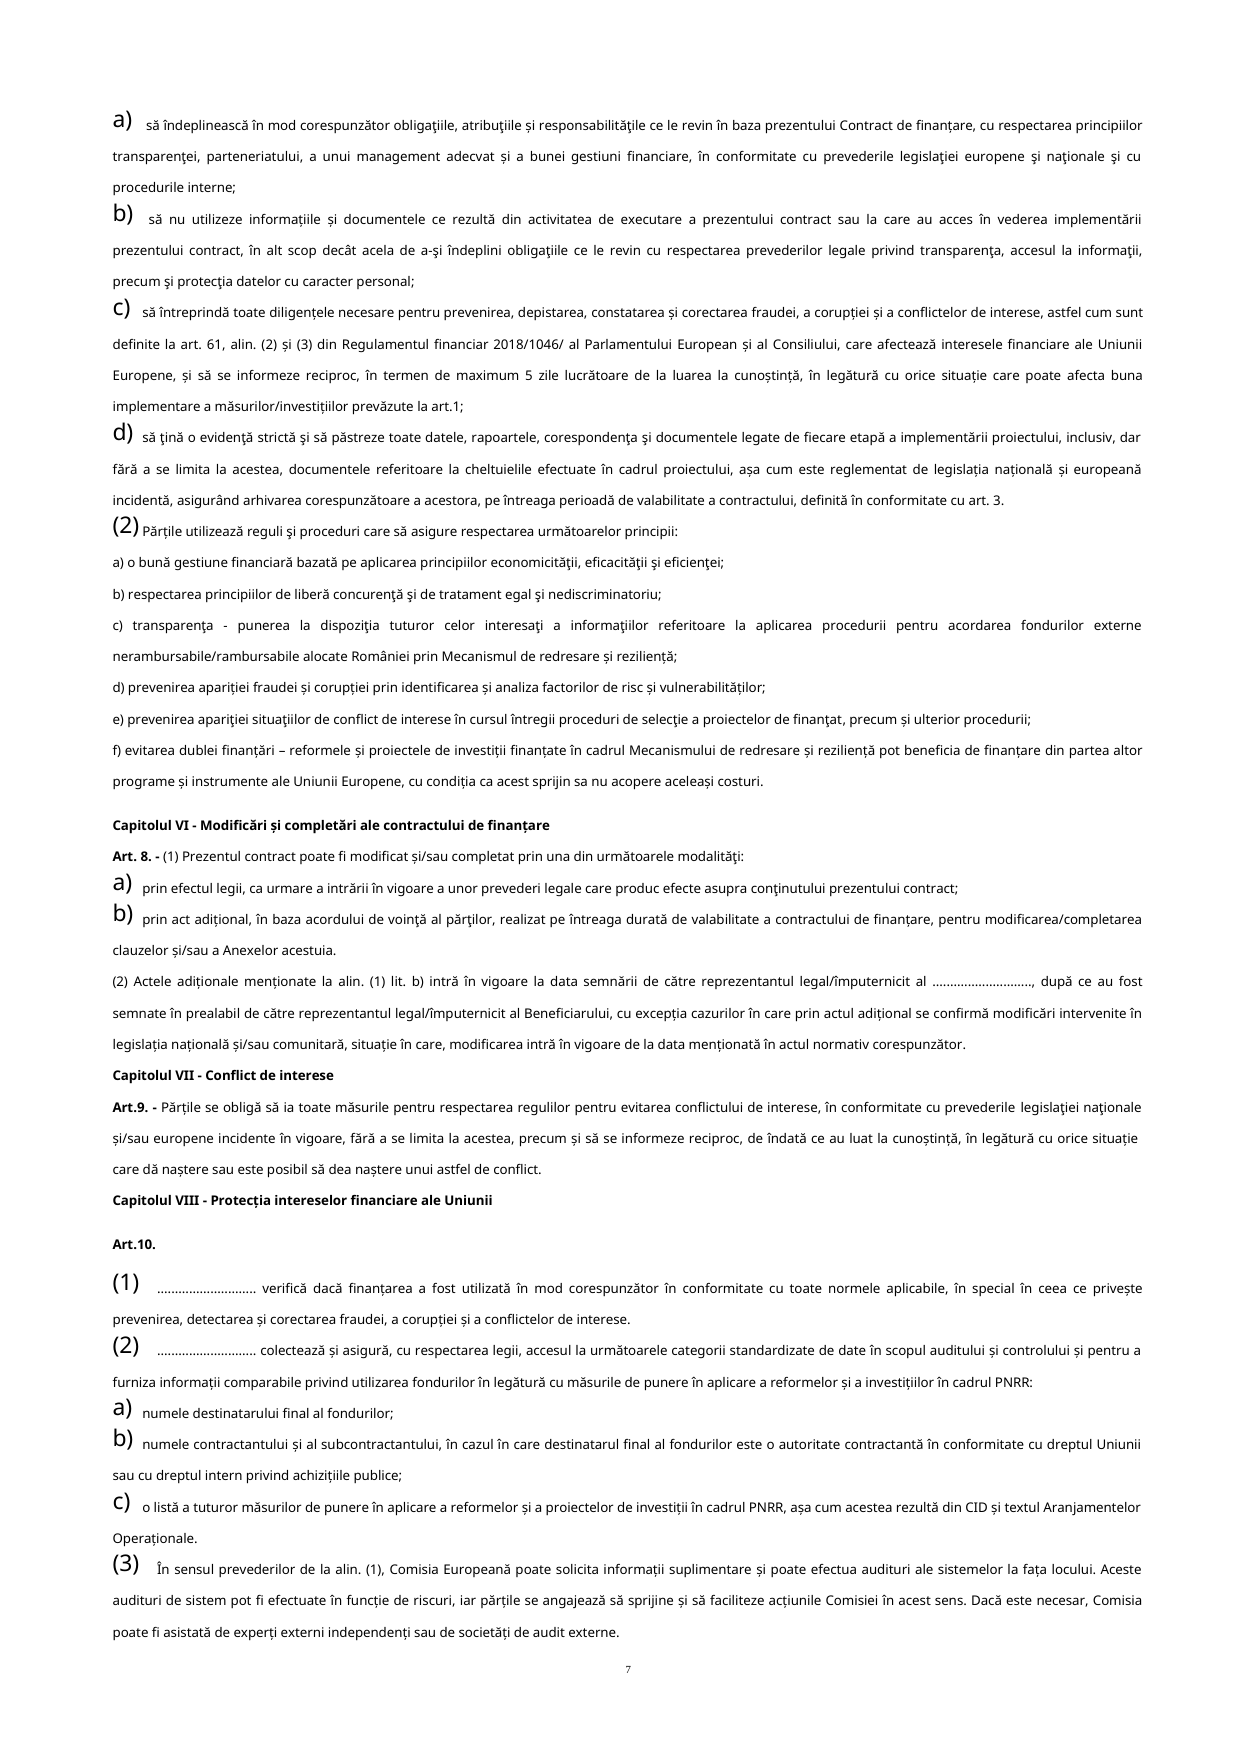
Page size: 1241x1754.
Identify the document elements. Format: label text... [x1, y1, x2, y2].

text Art.10. [112, 1222, 1144, 1254]
text f) evitarea dublei finanțări – reformele și proiectele de investiții finanțate în cadrul Mecanismului de redresare și reziliență pot beneficia de finanțare din partea altor programe și instrumente ale Uniunii Europene, cu condiția ca acest sprijin sa nu acopere aceleași costuri. [112, 728, 1144, 791]
text c) transparenţa - punerea la dispoziţia tuturor celor interesaţi a informaţiilor referitoare la aplicarea procedurii pentru acordarea fondurilor externe nerambursabile/rambursabile alocate României prin Mecanismul de redresare și reziliență; [112, 603, 1144, 666]
list să întreprindă toate diligențele necesare pentru prevenirea, depistarea, constatarea și corectarea fraudei, a corupției și a conflictelor de interese, astfel cum sunt definite la art. 61, alin. (2) și (3) din Regulamentul financiar 2018/1046/ al Parlamentului European și al Consiliului, care afectează interesele financiare ale Uniunii Europene, și să se informeze reciproc, în termen de maximum 5 zile lucrătoare de la luarea la cunoștință, în legătură cu orice situație care poate afecta buna implementare a măsurilor/investițiilor prevăzute la art.1; [112, 291, 1144, 416]
list o listă a tuturor măsurilor de punere în aplicare a reformelor și a proiectelor de investiții în cadrul PNRR, așa cum acestea rezultă din CID și textul Aranjamentelor Operaționale. [112, 1485, 1144, 1547]
text d) prevenirea apariției fraudei și corupției prin identificarea și analiza factorilor de risc și vulnerabilităților; [112, 666, 1144, 697]
list să nu utilizeze informațiile și documentele ce rezultă din activitatea de executare a prezentului contract sau la care au acces în vederea implementării prezentului contract, în alt scop decât acela de a-şi îndeplini obligaţiile ce le revin cu respectarea prevederilor legale privind transparenţa, accesul la informaţii, precum şi protecţia datelor cu caracter personal; [112, 197, 1144, 291]
list Părțile utilizează reguli şi proceduri care să asigure respectarea următoarelor principii: [112, 509, 1144, 541]
list numele destinatarului final al fondurilor; [112, 1391, 1144, 1422]
text Capitolul VII - Conflict de interese [112, 1053, 1144, 1085]
text Capitolul VI - Modificări și completări ale contractului de finanțare [112, 803, 1144, 834]
list prin efectul legii, ca urmare a intrării în vigoare a unor prevederi legale care produc efecte asupra conţinutului prezentului contract; [112, 866, 1144, 897]
list ............................ colectează și asigură, cu respectarea legii, accesul la următoarele categorii standardizate de date în scopul auditului și controlului și pentru a furniza informații comparabile privind utilizarea fondurilor în legătură cu măsurile de punere în aplicare a reformelor și a investițiilor în cadrul PNRR: [112, 1329, 1144, 1391]
text e) prevenirea apariţiei situaţiilor de conflict de interese în cursul întregii proceduri de selecţie a proiectelor de finanţat, precum și ulterior procedurii; [112, 697, 1144, 728]
text Art. 8. - (1) Prezentul contract poate fi modificat și/sau completat prin una din următoarele modalităţi: [112, 834, 1144, 866]
text Art.9. - Părțile se obligă să ia toate măsurile pentru respectarea regulilor pentru evitarea conflictului de interese, în conformitate cu prevederile legislaţiei naţionale și/sau europene incidente în vigoare, fără a se limita la acestea, precum și să se informeze reciproc, de îndată ce au luat la cunoștință, în legătură cu orice situație care dă naștere sau este posibil să dea naștere unui astfel de conflict. [112, 1085, 1142, 1178]
list să îndeplinească în mod corespunzător obligaţiile, atribuţiile și responsabilităţile ce le revin în baza prezentului Contract de finanțare, cu respectarea principiilor transparenţei, parteneriatului, a unui management adecvat și a bunei gestiuni financiare, în conformitate cu prevederile legislaţiei europene şi naţionale şi cu procedurile interne; [112, 103, 1144, 197]
text (2) Actele adiționale menționate la alin. (1) lit. b) intră în vigoare la data semnării de către reprezentantul legal/împuternicit al ............................, după ce au fost semnate în prealabil de către reprezentantul legal/împuternicit al Beneficiarului, cu excepția cazurilor în care prin actul adițional se confirmă modificări intervenite în legislația națională și/sau comunitară, situație în care, modificarea intră în vigoare de la data menționată în actul normativ corespunzător. [112, 959, 1144, 1053]
text b) respectarea principiilor de liberă concurenţă şi de tratament egal şi nediscriminatoriu; [112, 572, 1144, 603]
list numele contractantului și al subcontractantului, în cazul în care destinatarul final al fondurilor este o autoritate contractantă în conformitate cu dreptul Uniunii sau cu dreptul intern privind achizițiile publice; [112, 1422, 1144, 1485]
list să ţină o evidenţă strictă şi să păstreze toate datele, rapoartele, corespondenţa şi documentele legate de fiecare etapă a implementării proiectului, inclusiv, dar fără a se limita la acestea, documentele referitoare la cheltuielile efectuate în cadrul proiectului, așa cum este reglementat de legislația națională și europeană incidentă, asigurând arhivarea corespunzătoare a acestora, pe întreaga perioadă de valabilitate a contractului, definită în conformitate cu art. 3. [112, 416, 1144, 509]
list În sensul prevederilor de la alin. (1), Comisia Europeană poate solicita informații suplimentare și poate efectua audituri ale sistemelor la fața locului. Aceste audituri de sistem pot fi efectuate în funcție de riscuri, iar părțile se angajează să sprijine și să faciliteze acțiunile Comisiei în acest sens. Dacă este necesar, Comisia poate fi asistată de experți externi independenți sau de societăți de audit externe. [112, 1547, 1144, 1641]
list prin act adițional, în baza acordului de voinţă al părţilor, realizat pe întreaga durată de valabilitate a contractului de finanțare, pentru modificarea/completarea clauzelor și/sau a Anexelor acestuia. [112, 897, 1144, 959]
text a) o bună gestiune financiară bazată pe aplicarea principiilor economicităţii, eficacităţii şi eficienţei; [112, 541, 1144, 572]
list ............................ verifică dacă finanțarea a fost utilizată în mod corespunzător în conformitate cu toate normele aplicabile, în special în ceea ce privește prevenirea, detectarea și corectarea fraudei, a corupției și a conflictelor de interese. [112, 1266, 1144, 1329]
